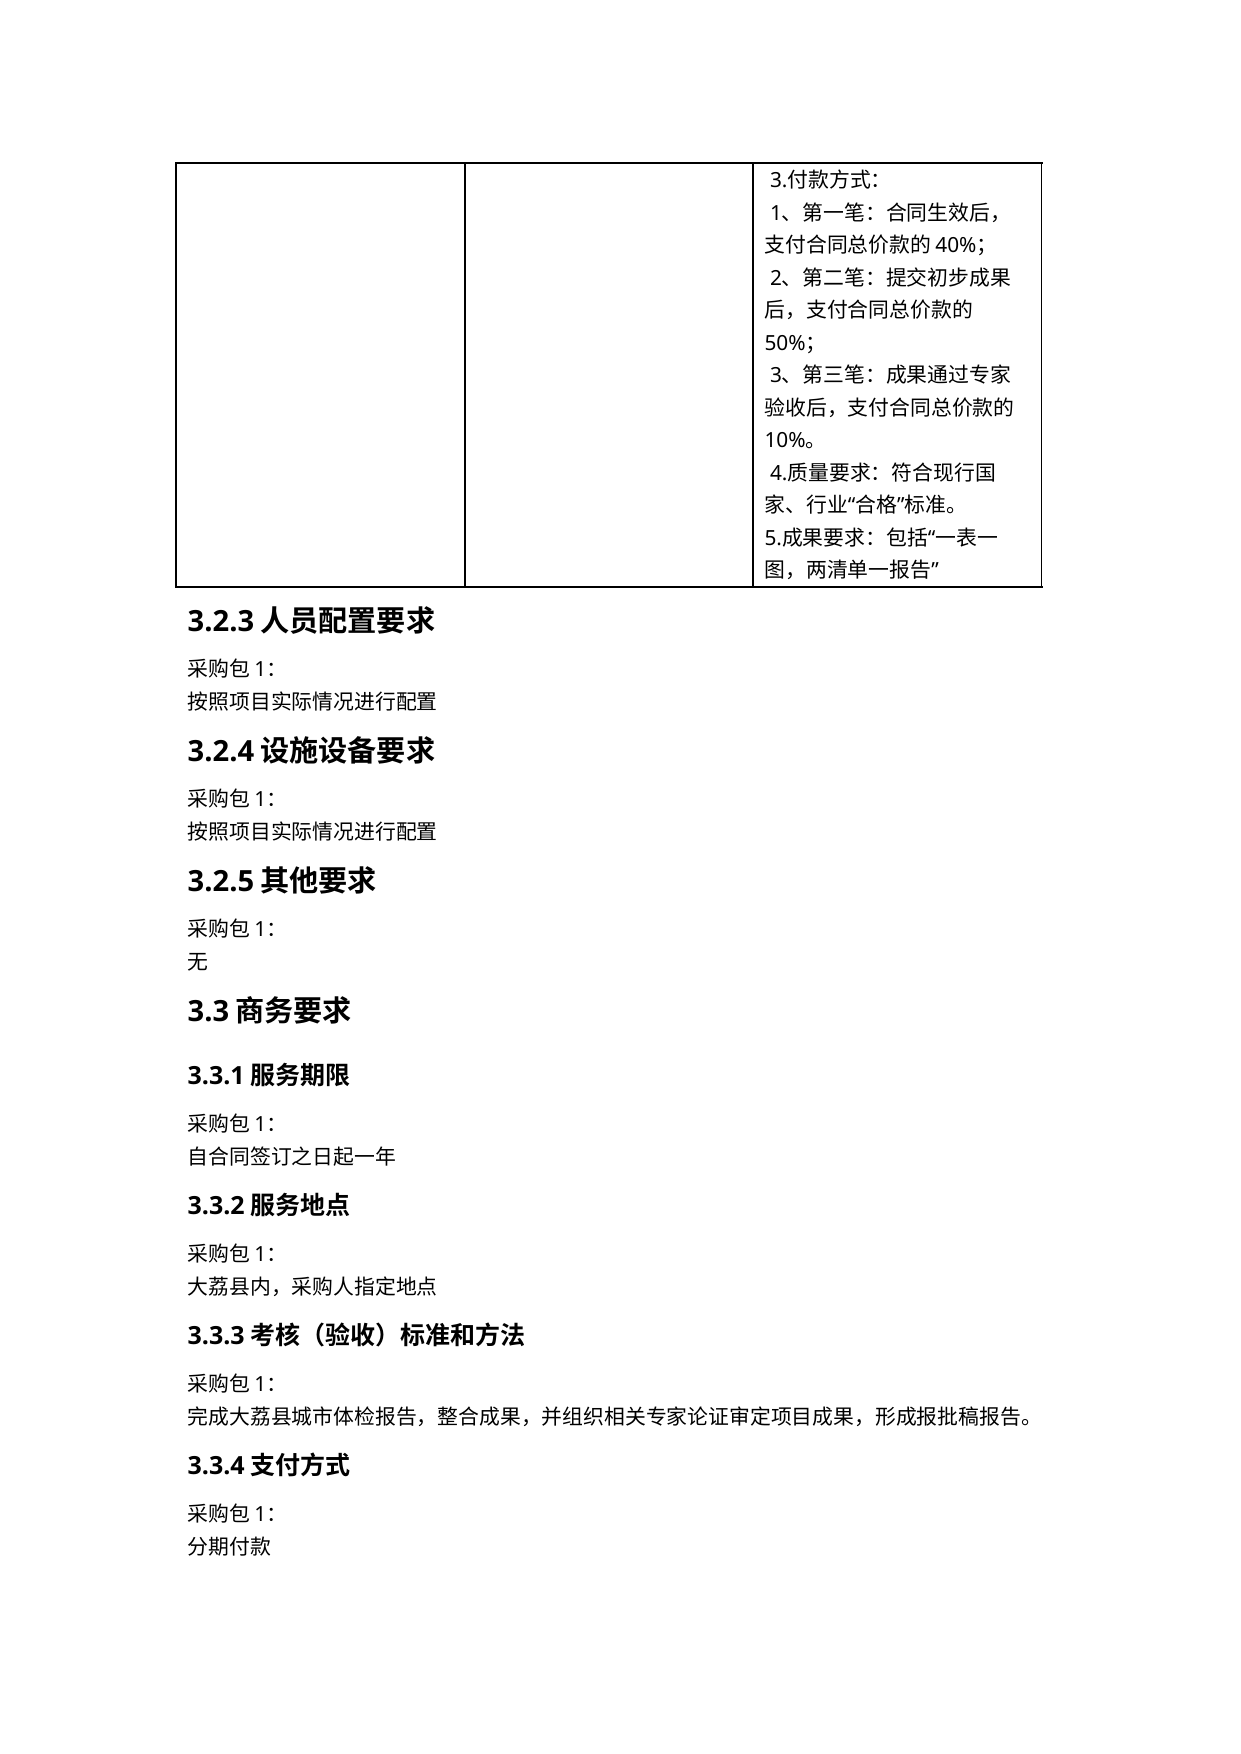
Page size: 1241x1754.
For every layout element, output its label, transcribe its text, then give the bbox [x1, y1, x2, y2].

table_cell 1 [177, 164, 464, 586]
text 采购包1： [187, 1368, 1053, 1400]
text 按照项目实际情况进行配置 [187, 685, 1053, 718]
text 3.2.3人员配置要求 [187, 588, 1053, 653]
text 采购包1： [187, 1108, 1053, 1140]
text 完成大荔县城市体检报告，整合成果，并组织相关专家论证审定项目成果，形成报批稿报告。 [187, 1400, 1053, 1433]
text 采购包1： [187, 653, 1053, 685]
text 采购包1： [187, 1238, 1053, 1270]
text 3.3.4支付方式 [187, 1433, 1053, 1498]
text 采购包1： [187, 783, 1053, 815]
text 分期付款 [187, 1530, 1053, 1563]
text 大荔县内，采购人指定地点 [187, 1270, 1053, 1303]
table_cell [754, 164, 1041, 586]
text 采购包1： [187, 913, 1053, 945]
text 3.2.5其他要求 [187, 848, 1053, 913]
text 采购包1： [187, 1498, 1053, 1530]
table_cell [466, 164, 752, 586]
text 3.3.3考核（验收）标准和方法 [187, 1303, 1053, 1368]
text 无 [187, 945, 1053, 978]
text 3.2.4设施设备要求 [187, 718, 1053, 783]
text 按照项目实际情况进行配置 [187, 815, 1053, 848]
text 3.3商务要求 [187, 978, 1053, 1043]
text 自合同签订之日起一年 [187, 1140, 1053, 1173]
text 3.3.1服务期限 [187, 1043, 1053, 1108]
text 3.3.2服务地点 [187, 1173, 1053, 1238]
